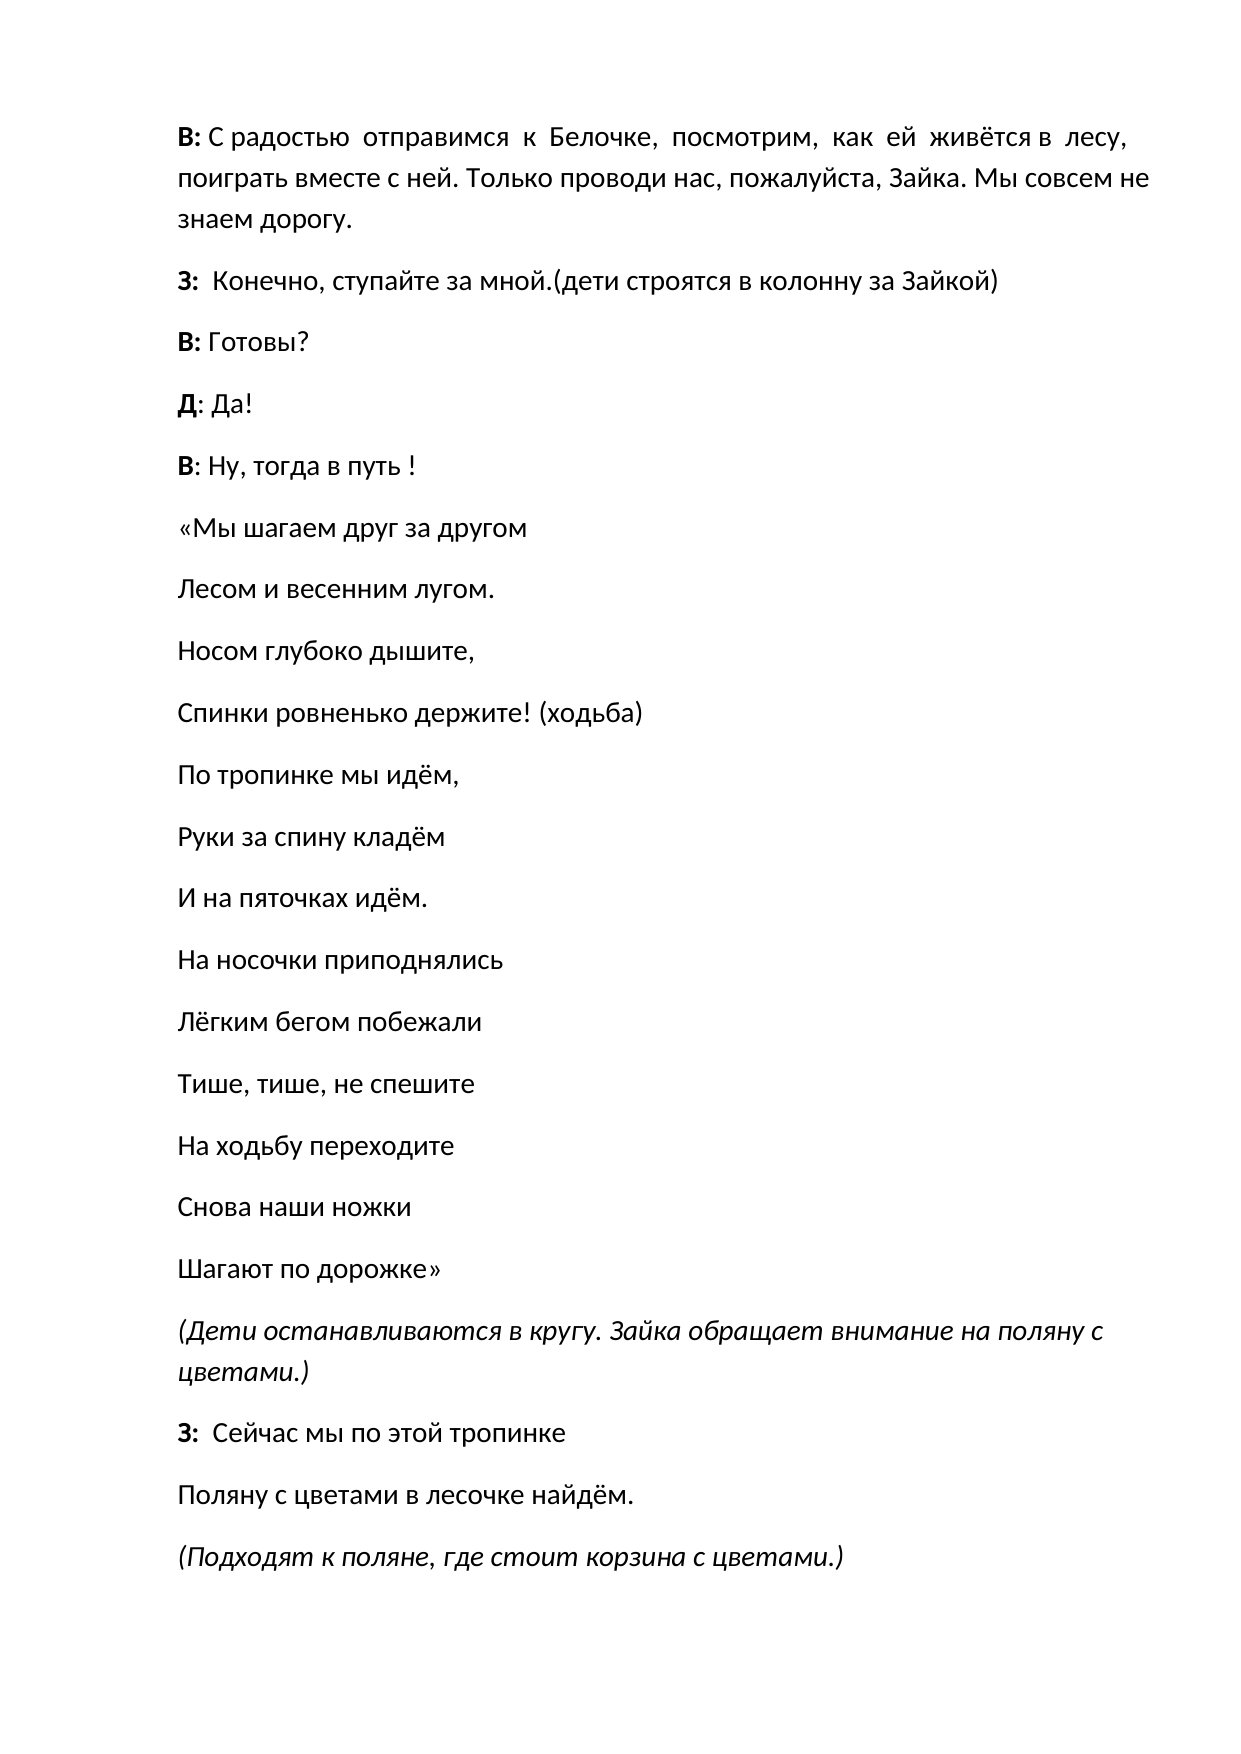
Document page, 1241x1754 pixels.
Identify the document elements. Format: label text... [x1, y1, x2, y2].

text Шагают по дорожке» [177, 1250, 1152, 1286]
text И на пяточках идём. [177, 879, 1152, 915]
text (Подходят к поляне, где стоит корзина с цветами.) [177, 1538, 1152, 1574]
text На носочки приподнялись [177, 941, 1152, 977]
text По тропинке мы идём, [177, 756, 1152, 792]
text Д: Да! [177, 385, 1152, 421]
text З: Конечно, ступайте за мной.(дети строятся в колонну за Зайкой) [177, 262, 1152, 297]
text На ходьбу переходите [177, 1127, 1152, 1162]
text Тише, тише, не спешите [177, 1065, 1152, 1100]
text Снова наши ножки [177, 1188, 1152, 1224]
text Лёгким бегом побежали [177, 1003, 1152, 1039]
text Спинки ровненько держите! (ходьба) [177, 694, 1152, 730]
text (Дети останавливаются в кругу. Зайка обращает внимание на поляну с цветами.) [177, 1312, 1152, 1388]
text В: Ну, тогда в путь ! [177, 447, 1152, 483]
text З: Сейчас мы по этой тропинке [177, 1414, 1152, 1450]
text В: Готовы? [177, 323, 1152, 359]
text В: С радостью отправимся к Белочке, посмотрим, как ей живётся в лесу, поиграть вместе с ней. Только проводи нас, пожалуйста, Зайка. Мы совсем не знаем дорогу. [177, 118, 1152, 236]
text Поляну с цветами в лесочке найдём. [177, 1476, 1152, 1512]
text «Мы шагаем друг за другом [177, 509, 1152, 544]
text Руки за спину кладём [177, 818, 1152, 853]
text Лесом и весенним лугом. [177, 571, 1152, 606]
text Носом глубоко дышите, [177, 632, 1152, 668]
